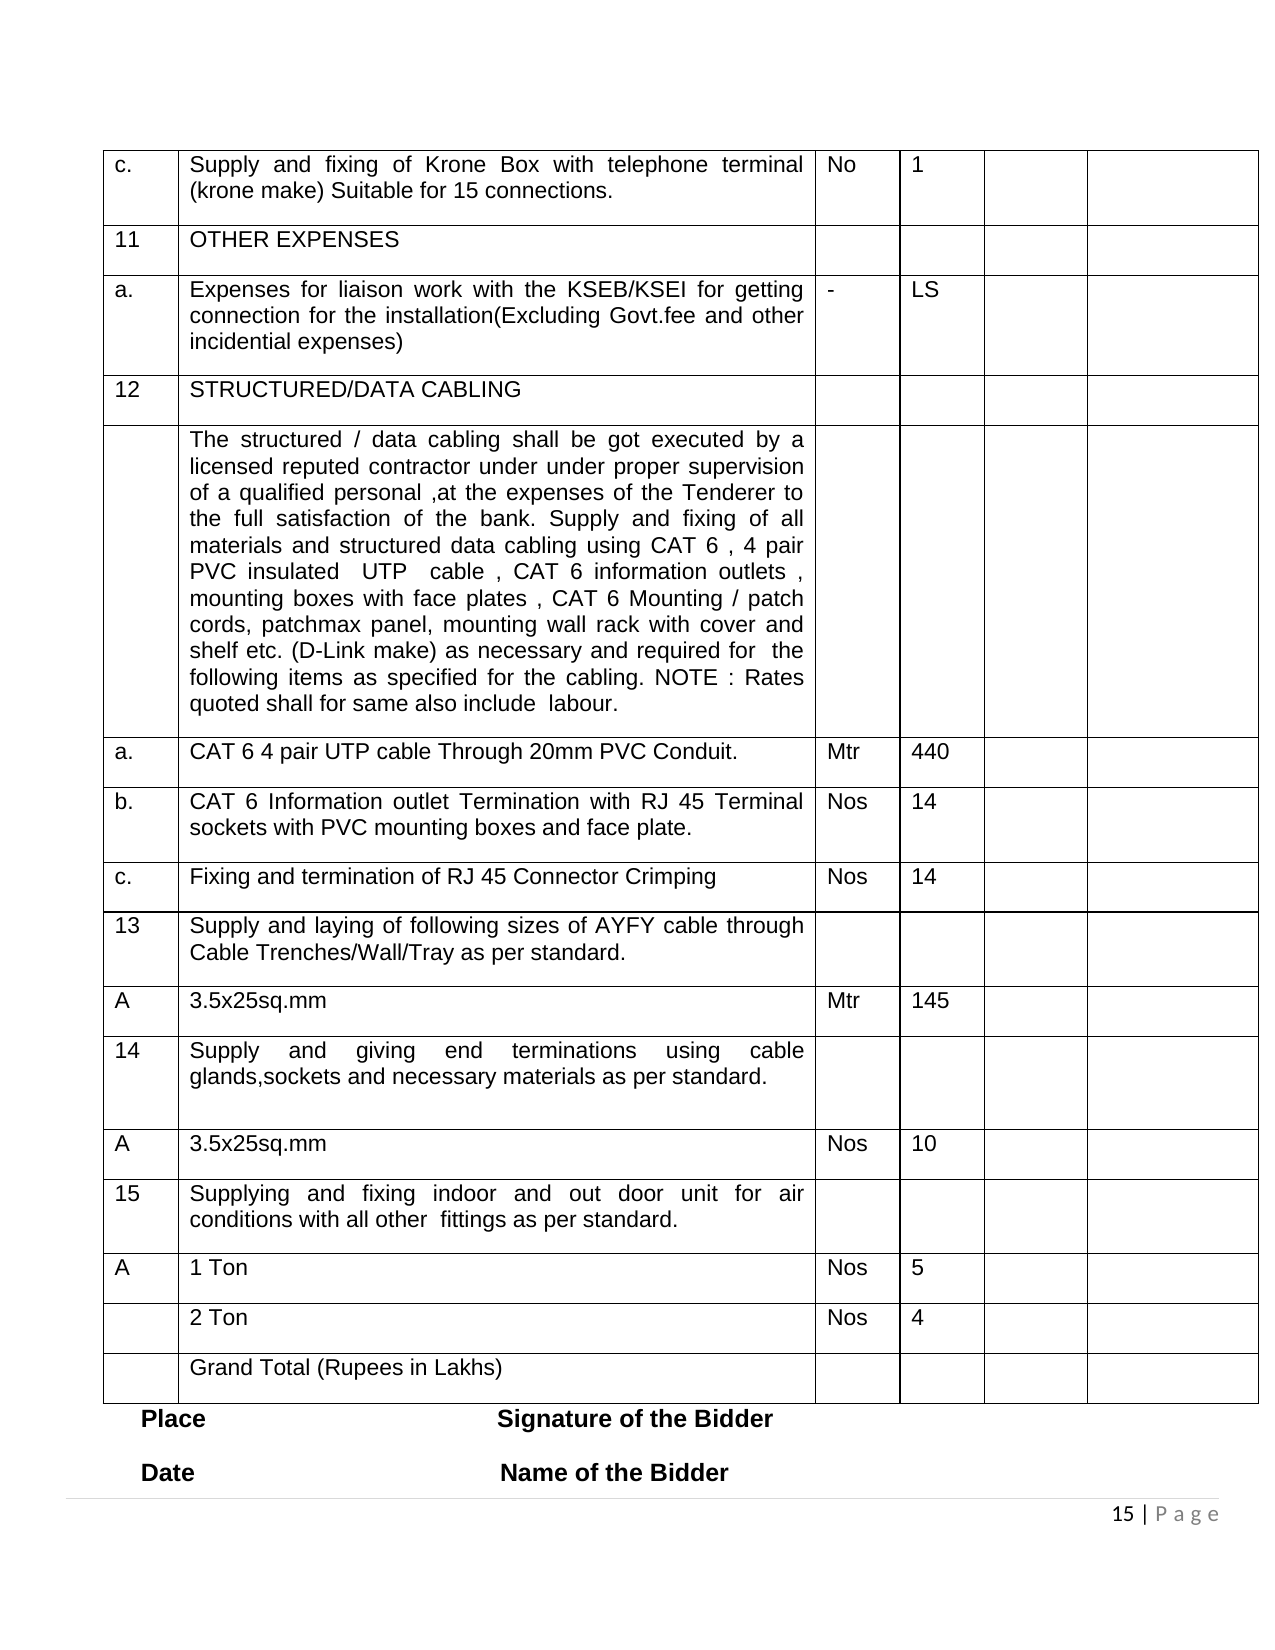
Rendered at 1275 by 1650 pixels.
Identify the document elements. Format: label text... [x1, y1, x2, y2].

table_cell Supplying and fixing indoor and out door unit for air conditions with all other fittings as per standard. [179, 1180, 815, 1253]
table_cell 11 [104, 226, 178, 274]
table_cell [1088, 738, 1258, 787]
table_cell [1088, 863, 1258, 911]
table_cell [816, 376, 899, 425]
table_cell A [104, 1254, 178, 1303]
table_cell Expenses for liaison work with the KSEB/KSEI for getting connection for the installation(Excluding Govt.fee and other incidential expenses) [179, 276, 815, 375]
table_cell [1088, 788, 1258, 862]
table_cell [104, 1304, 178, 1353]
table_cell Grand Total (Rupees in Lakhs) [179, 1354, 815, 1403]
table_cell The structured / data cabling shall be got executed by a licensed reputed contractor under under proper supervision of a qualified personal ,at the expenses of the Tenderer to the full satisfaction of the bank. Supply and fixing of all materials and structured data cabling using CAT 6 , 4 pair PVC insulated UTP cable , CAT 6 information outlets , mounting boxes with face plates , CAT 6 Mounting / patch cords, patchmax panel, mounting wall rack with cover and shelf etc. (D-Link make) as necessary and required for the following items as specified for the cabling. NOTE : Rates quoted shall for same also include labour. [179, 426, 815, 737]
table_cell [985, 1037, 1087, 1129]
table_cell [816, 1037, 899, 1129]
text Place Signature of the Bidder [66, 1404, 1219, 1433]
table_cell 14 [104, 1037, 178, 1129]
table_cell A [104, 1130, 178, 1178]
table_cell [816, 426, 899, 737]
table_cell Nos [816, 1130, 899, 1178]
table_cell Nos [816, 788, 899, 862]
table_cell [985, 788, 1087, 862]
table_cell [985, 151, 1087, 224]
table_cell [985, 426, 1087, 737]
table_cell [901, 1180, 984, 1253]
table_cell CAT 6 4 pair UTP cable Through 20mm PVC Conduit. [179, 738, 815, 787]
table_cell LS [901, 276, 984, 375]
table_cell Fixing and termination of RJ 45 Connector Crimping [179, 863, 815, 911]
table_cell 14 [901, 788, 984, 862]
table_cell Nos [816, 863, 899, 911]
table_cell 1 [901, 151, 984, 224]
table_cell [985, 913, 1087, 986]
table_cell 10 [901, 1130, 984, 1178]
table_cell a. [104, 276, 178, 375]
table_cell [104, 1354, 178, 1403]
table_cell [1088, 1254, 1258, 1303]
table_cell [1088, 426, 1258, 737]
table_cell [816, 1354, 899, 1403]
table_cell No [816, 151, 899, 224]
table_cell [985, 987, 1087, 1036]
table_cell 145 [901, 987, 984, 1036]
table_cell [985, 1304, 1087, 1353]
table_cell [901, 426, 984, 737]
table_cell 14 [901, 863, 984, 911]
table_cell 2 Ton [179, 1304, 815, 1353]
table_cell CAT 6 Information outlet Termination with RJ 45 Terminal sockets with PVC mounting boxes and face plate. [179, 788, 815, 862]
table_cell [1088, 151, 1258, 224]
table_cell [1088, 987, 1258, 1036]
table_cell 3.5x25sq.mm [179, 1130, 815, 1178]
table_cell [1088, 226, 1258, 274]
table_cell Mtr [816, 987, 899, 1036]
table_cell [1088, 376, 1258, 425]
table_cell [816, 1180, 899, 1253]
table_cell c. [104, 151, 178, 224]
table_cell Nos [816, 1254, 899, 1303]
table_cell Supply and laying of following sizes of AYFY cable through Cable Trenches/Wall/Tray as per standard. [179, 913, 815, 986]
table_cell Supply and giving end terminations using cable glands,sockets and necessary materials as per standard. [179, 1037, 815, 1129]
table_cell [901, 226, 984, 274]
table_cell [985, 226, 1087, 274]
table_cell [985, 863, 1087, 911]
table_cell [985, 1180, 1087, 1253]
table_cell [816, 913, 899, 986]
text Date Name of the Bidder [66, 1458, 1219, 1486]
table_cell a. [104, 738, 178, 787]
table_cell [985, 1354, 1087, 1403]
table_cell [901, 376, 984, 425]
table_cell c. [104, 863, 178, 911]
table_cell 5 [901, 1254, 984, 1303]
table_cell A [104, 987, 178, 1036]
table_cell [985, 376, 1087, 425]
table_cell 13 [104, 913, 178, 986]
table_cell [1088, 1037, 1258, 1129]
table_cell [1088, 276, 1258, 375]
table_cell b. [104, 788, 178, 862]
table_cell 3.5x25sq.mm [179, 987, 815, 1036]
table_cell [985, 1254, 1087, 1303]
table_cell OTHER EXPENSES [179, 226, 815, 274]
table_cell 1 Ton [179, 1254, 815, 1303]
table_cell [901, 913, 984, 986]
table_cell Nos [816, 1304, 899, 1353]
table_cell [1088, 1180, 1258, 1253]
table_cell [901, 1354, 984, 1403]
table_cell 440 [901, 738, 984, 787]
table_cell Supply and fixing of Krone Box with telephone terminal (krone make) Suitable for 15 connections. [179, 151, 815, 224]
table_cell [1088, 1354, 1258, 1403]
table_cell 12 [104, 376, 178, 425]
table_cell [1088, 1304, 1258, 1353]
table_cell [985, 738, 1087, 787]
table_cell 15 [104, 1180, 178, 1253]
table_cell STRUCTURED/DATA CABLING [179, 376, 815, 425]
table_cell [1088, 913, 1258, 986]
table_cell [985, 1130, 1087, 1178]
table_cell [816, 226, 899, 274]
table_cell 4 [901, 1304, 984, 1353]
table_cell [901, 1037, 984, 1129]
table_cell [104, 426, 178, 737]
table_cell [1088, 1130, 1258, 1178]
table_cell [985, 276, 1087, 375]
table_cell Mtr [816, 738, 899, 787]
table_cell - [816, 276, 899, 375]
